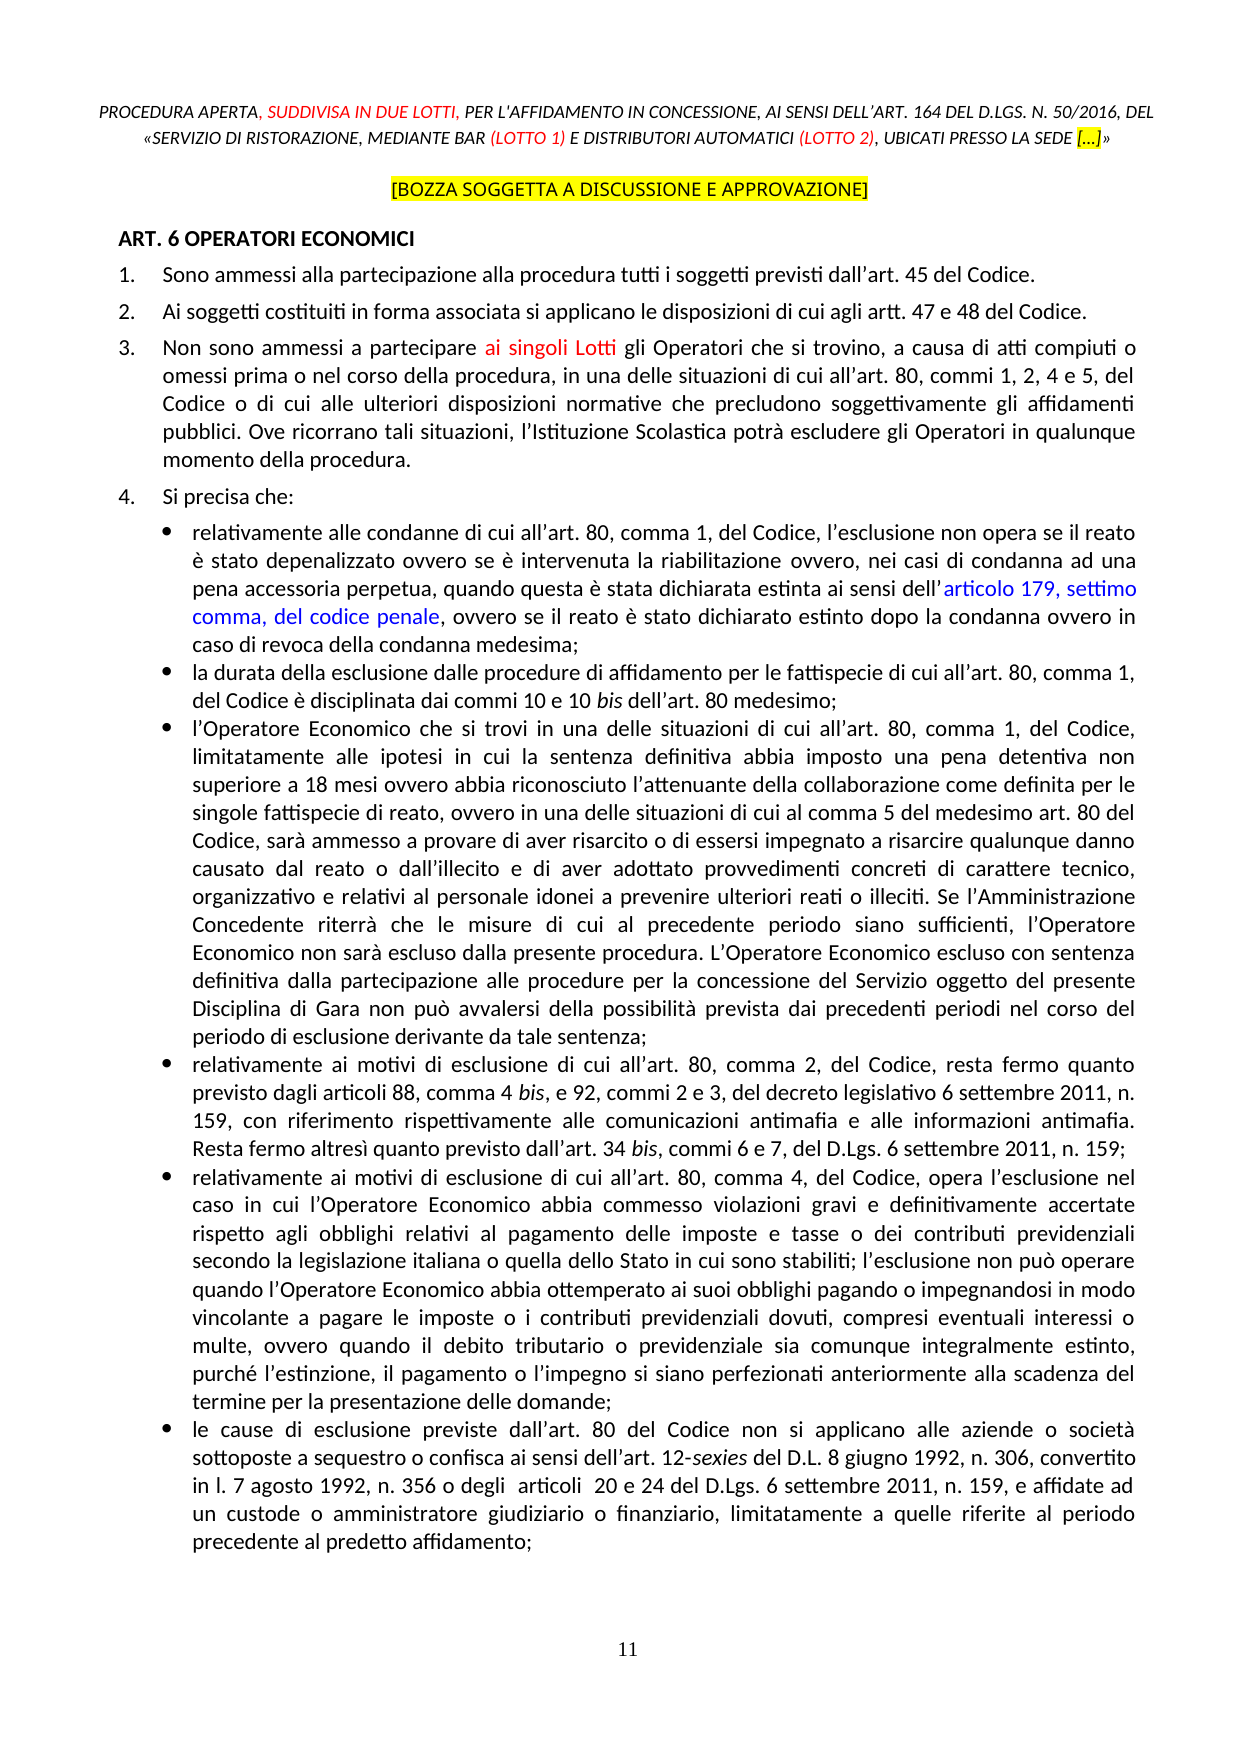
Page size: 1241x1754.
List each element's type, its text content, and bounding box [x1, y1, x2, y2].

list le cause di esclusione previste dall’art. 80 del Codice non si applicano alle aziende o società sottoposte a sequestro o confisca ai sensi dell’art. 12-sexies del D.L. 8 giugno 1992, n. 306, convertito in l. 7 agosto 1992, n. 356 o degli articoli 20 e 24 del D.Lgs. 6 settembre 2011, n. 159, e affidate ad un custode o amministratore giudiziario o finanziario, limitatamente a quelle riferite al periodo precedente al predetto affidamento; [162, 1415, 1137, 1555]
list l’Operatore Economico che si trovi in una delle situazioni di cui all’art. 80, comma 1, del Codice, limitatamente alle ipotesi in cui la sentenza definitiva abbia imposto una pena detentiva non superiore a 18 mesi ovvero abbia riconosciuto l’attenuante della collaborazione come definita per le singole fattispecie di reato, ovvero in una delle situazioni di cui al comma 5 del medesimo art. 80 del Codice, sarà ammesso a provare di aver risarcito o di essersi impegnato a risarcire qualunque danno causato dal reato o dall’illecito e di aver adottato provvedimenti concreti di carattere tecnico, organizzativo e relativi al personale idonei a prevenire ulteriori reati o illeciti. Se l’Amministrazione Concedente riterrà che le misure di cui al precedente periodo siano sufficienti, l’Operatore Economico non sarà escluso dalla presente procedura. L’Operatore Economico escluso con sentenza definitiva dalla partecipazione alle procedure per la concessione del Servizio oggetto del presente Disciplina di Gara non può avvalersi della possibilità prevista dai precedenti periodi nel corso del periodo di esclusione derivante da tale sentenza; [162, 714, 1137, 1051]
list Sono ammessi alla partecipazione alla procedura tutti i soggetti previsti dall’art. 45 del Codice. [118, 261, 1137, 289]
list la durata della esclusione dalle procedure di affidamento per le fattispecie di cui all’art. 80, comma 1, del Codice è disciplinata dai commi 10 e 10 bis dell’art. 80 medesimo; [162, 658, 1137, 714]
list Non sono ammessi a partecipare ai singoli Lotti gli Operatori che si trovino, a causa di atti compiuti o omessi prima o nel corso della procedura, in una delle situazioni di cui all’art. 80, commi 1, 2, 4 e 5, del Codice o di cui alle ulteriori disposizioni normative che precludono soggettivamente gli affidamenti pubblici. Ove ricorrano tali situazioni, l’Istituzione Scolastica potrà escludere gli Operatori in qualunque momento della procedura. [118, 333, 1137, 473]
list Si precisa che: [118, 482, 1137, 510]
list relativamente ai motivi di esclusione di cui all’art. 80, comma 4, del Codice, opera l’esclusione nel caso in cui l’Operatore Economico abbia commesso violazioni gravi e definitivamente accertate rispetto agli obblighi relativi al pagamento delle imposte e tasse o dei contributi previdenziali secondo la legislazione italiana o quella dello Stato in cui sono stabiliti; l’esclusione non può operare quando l’Operatore Economico abbia ottemperato ai suoi obblighi pagando o impegnandosi in modo vincolante a pagare le imposte o i contributi previdenziali dovuti, compresi eventuali interessi o multe, ovvero quando il debito tributario o previdenziale sia comunque integralmente estinto, purché l’estinzione, il pagamento o l’impegno si siano perfezionati anteriormente alla scadenza del termine per la presentazione delle domande; [162, 1163, 1137, 1415]
list relativamente ai motivi di esclusione di cui all’art. 80, comma 2, del Codice, resta fermo quanto previsto dagli articoli 88, comma 4 bis, e 92, commi 2 e 3, del decreto legislativo 6 settembre 2011, n. 159, con riferimento rispettivamente alle comunicazioni antimafia e alle informazioni antimafia. Resta fermo altresì quanto previsto dall’art. 34 bis, commi 6 e 7, del D.Lgs. 6 settembre 2011, n. 159; [162, 1051, 1137, 1163]
subtitle ART. 6 OPERATORI ECONOMICI [118, 224, 1137, 252]
list Ai soggetti costituiti in forma associata si applicano le disposizioni di cui agli artt. 47 e 48 del Codice. [118, 297, 1137, 325]
list relativamente alle condanne di cui all’art. 80, comma 1, del Codice, l’esclusione non opera se il reato è stato depenalizzato ovvero se è intervenuta la riabilitazione ovvero, nei casi di condanna ad una pena accessoria perpetua, quando questa è stata dichiarata estinta ai sensi dell’articolo 179, settimo comma, del codice penale, ovvero se il reato è stato dichiarato estinto dopo la condanna ovvero in caso di revoca della condanna medesima; [162, 518, 1137, 658]
